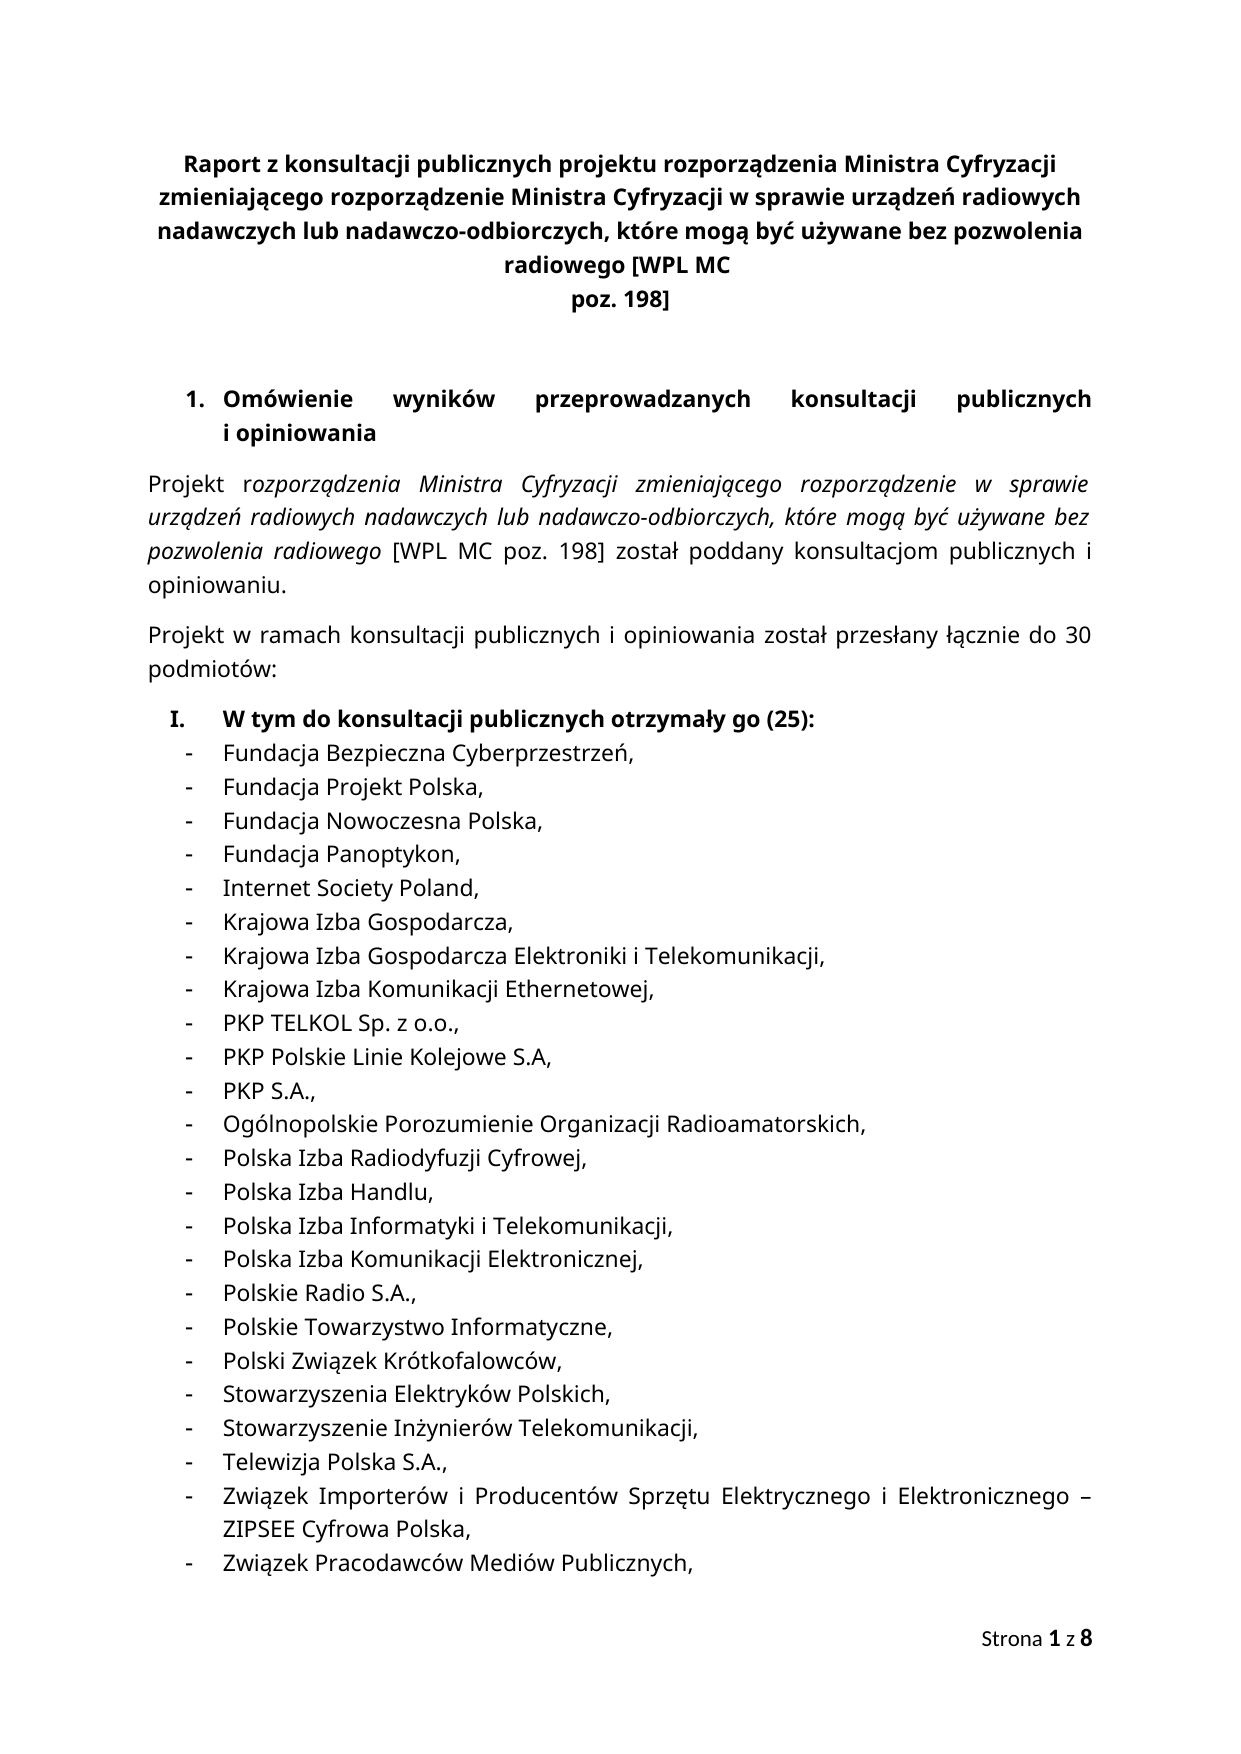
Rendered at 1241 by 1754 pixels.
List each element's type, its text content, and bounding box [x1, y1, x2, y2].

list Polska Izba Informatyki i Telekomunikacji, [185, 1210, 1093, 1241]
list Polska Izba Handlu, [185, 1176, 1093, 1207]
list Krajowa Izba Komunikacji Ethernetowej, [185, 973, 1093, 1005]
list Fundacja Nowoczesna Polska, [185, 805, 1093, 836]
list Fundacja Bezpieczna Cyberprzestrzeń, [185, 737, 1093, 768]
list Polska Izba Komunikacji Elektronicznej, [185, 1243, 1093, 1275]
list Fundacja Panoptykon, [185, 838, 1093, 870]
text Projekt w ramach konsultacji publicznych i opiniowania został przesłany łącznie do 30 podmiotów: [148, 619, 1093, 684]
list Związek Importerów i Producentów Sprzętu Elektrycznego i Elektronicznego – ZIPSEE Cyfrowa Polska, [185, 1480, 1093, 1545]
list PKP Polskie Linie Kolejowe S.A, [185, 1041, 1093, 1072]
list PKP TELKOL Sp. z o.o., [185, 1007, 1093, 1038]
list Fundacja Projekt Polska, [185, 771, 1093, 802]
list Polskie Radio S.A., [185, 1277, 1093, 1308]
text Projekt rozporządzenia Ministra Cyfryzacji zmieniającego rozporządzenie w sprawie urządzeń radiowych nadawczych lub nadawczo-odbiorczych, które mogą być używane bez pozwolenia radiowego [WPL MC poz. 198] został poddany konsultacjom publicznych i opiniowaniu. [148, 468, 1093, 600]
list Stowarzyszenie Inżynierów Telekomunikacji, [185, 1412, 1093, 1443]
list Polska Izba Radiodyfuzji Cyfrowej, [185, 1142, 1093, 1173]
list Polskie Towarzystwo Informatyczne, [185, 1311, 1093, 1342]
list Krajowa Izba Gospodarcza Elektroniki i Telekomunikacji, [185, 940, 1093, 971]
list Związek Pracodawców Mediów Publicznych, [185, 1547, 1093, 1578]
list Telewizja Polska S.A., [185, 1446, 1093, 1477]
list Stowarzyszenia Elektryków Polskich, [185, 1378, 1093, 1410]
list W tym do konsultacji publicznych otrzymały go (25): [185, 703, 1093, 735]
list PKP S.A., [185, 1075, 1093, 1106]
text Raport z konsultacji publicznych projektu rozporządzenia Ministra Cyfryzacji zmieniającego rozporządzenie Ministra Cyfryzacji w sprawie urządzeń radiowych nadawczych lub nadawczo-odbiorczych, które mogą być używane bez pozwolenia radiowego [WPL MC poz. 198] [148, 148, 1093, 314]
list Krajowa Izba Gospodarcza, [185, 906, 1093, 937]
list Internet Society Poland, [185, 872, 1093, 903]
list Ogólnopolskie Porozumienie Organizacji Radioamatorskich, [185, 1108, 1093, 1140]
list Omówienie wyników przeprowadzanych konsultacji publicznych i opiniowania [185, 383, 1093, 448]
list Polski Związek Krótkofalowców, [185, 1345, 1093, 1376]
